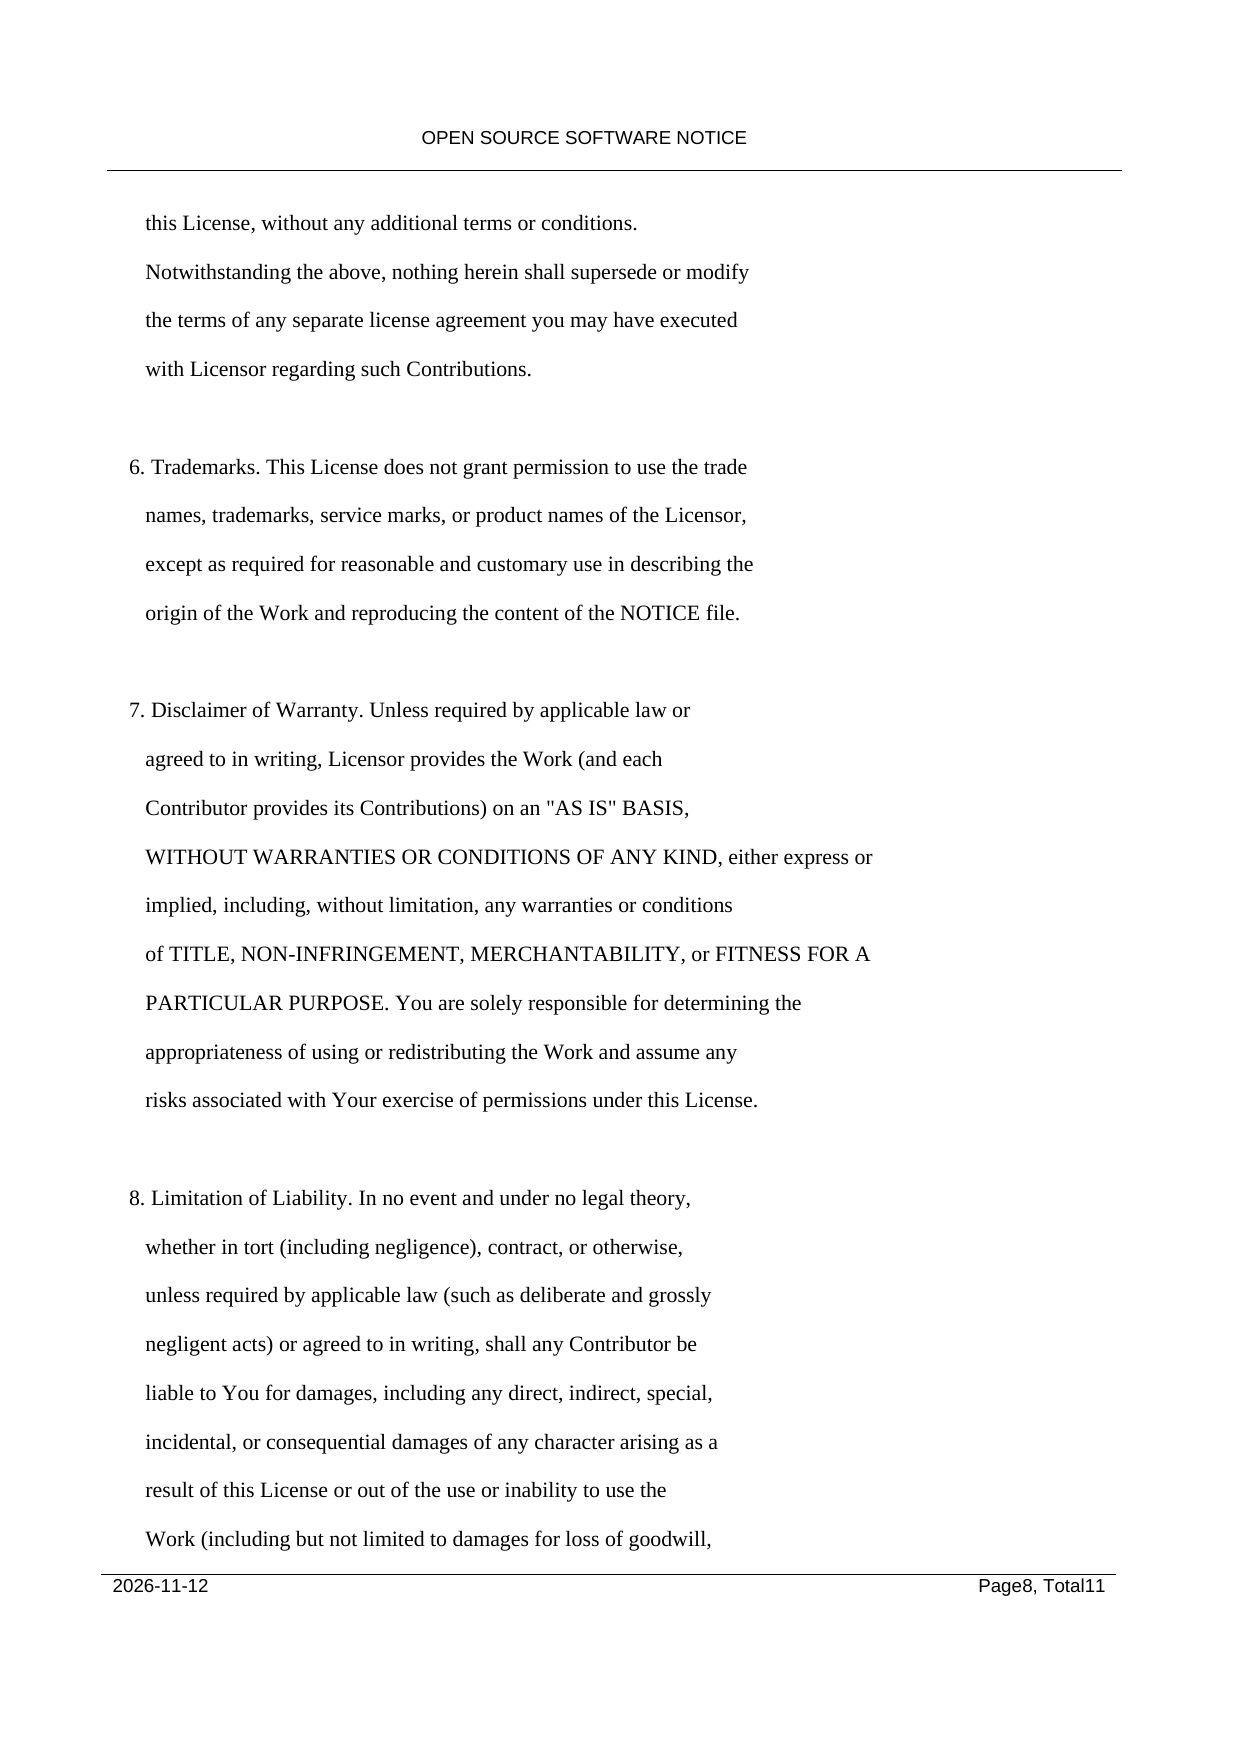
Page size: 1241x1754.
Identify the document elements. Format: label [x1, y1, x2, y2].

text [112, 206, 1128, 1555]
